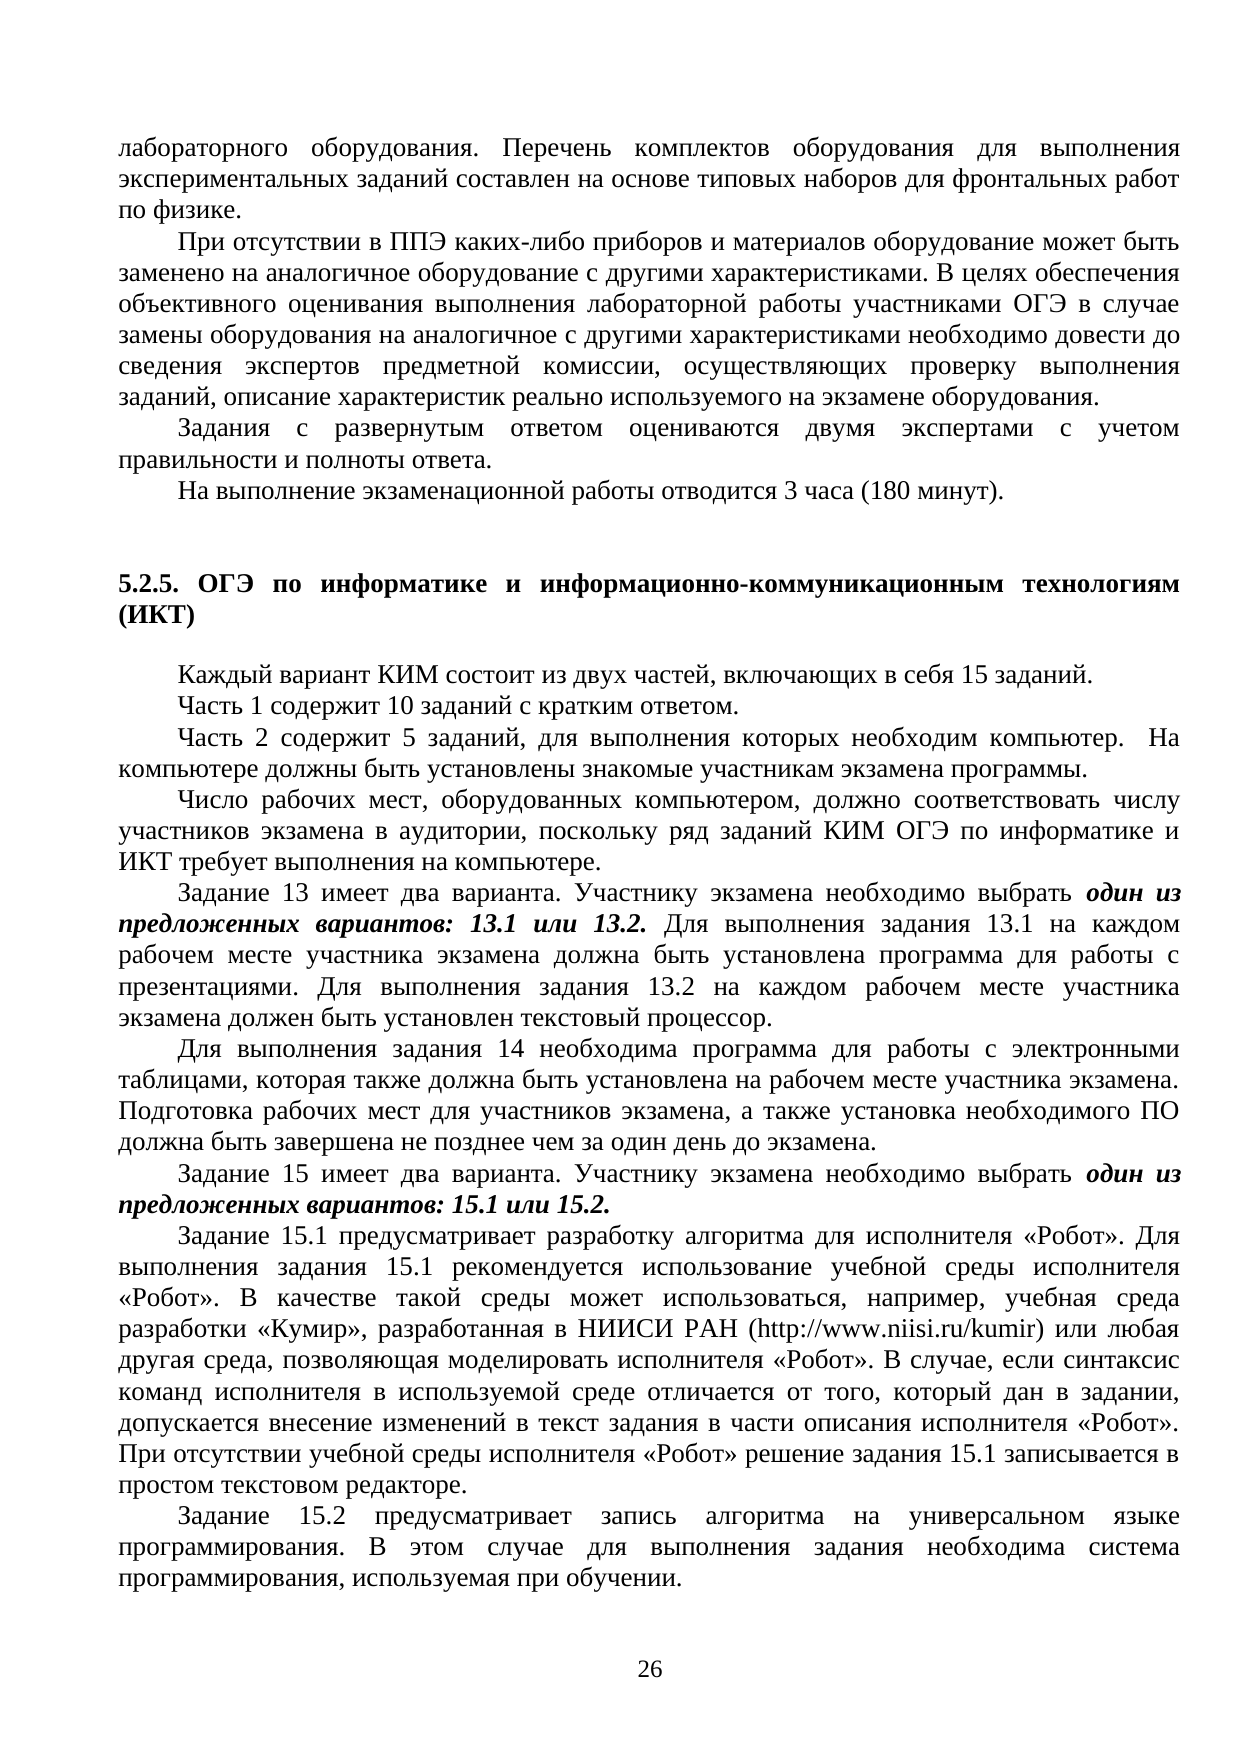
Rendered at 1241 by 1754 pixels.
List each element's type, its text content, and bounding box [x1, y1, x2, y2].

text Задание 15.2 предусматривает запись алгоритма на универсальном языке программирования. В этом случае для выполнения задания необходима система программирования, используемая при обучении. [118, 1499, 1181, 1593]
text Число рабочих мест, оборудованных компьютером, должно соответствовать числу участников экзамена в аудитории, поскольку ряд заданий КИМ ОГЭ по информатике и ИКТ требует выполнения на компьютере. [118, 783, 1181, 876]
text Задание 15.1 предусматривает разработку алгоритма для исполнителя «Робот». Для выполнения задания 15.1 рекомендуется использование учебной среды исполнителя «Робот». В качестве такой среды может использоваться, например, учебная среда разработки «Кумир», разработанная в НИИСИ РАН (http://www.niisi.ru/kumir) или любая другая среда, позволяющая моделировать исполнителя «Робот». В случае, если синтаксис команд исполнителя в используемой среде отличается от того, который дан в задании, допускается внесение изменений в текст задания в части описания исполнителя «Робот». При отсутствии учебной среды исполнителя «Робот» решение задания 15.1 записывается в простом текстовом редакторе. [118, 1219, 1181, 1499]
text На выполнение экзаменационной работы отводится 3 часа (180 минут). [118, 474, 1181, 505]
text Для выполнения задания 14 необходима программа для работы с электронными таблицами, которая также должна быть установлена на рабочем месте участника экзамена. Подготовка рабочих мест для участников экзамена, а также установка необходимого ПО должна быть завершена не позднее чем за один день до экзамена. [118, 1032, 1181, 1157]
text Задание 13 имеет два варианта. Участнику экзамена необходимо выбрать один из предложенных вариантов: 13.1 или 13.2. Для выполнения задания 13.1 на каждом рабочем месте участника экзамена должна быть установлена программа для работы с презентациями. Для выполнения задания 13.2 на каждом рабочем месте участника экзамена должен быть установлен текстовый процессор. [118, 876, 1181, 1032]
text При отсутствии в ППЭ каких-либо приборов и материалов оборудование может быть заменено на аналогичное оборудование с другими характеристиками. В целях обеспечения объективного оценивания выполнения лабораторной работы участниками ОГЭ в случае замены оборудования на аналогичное с другими характеристиками необходимо довести до сведения экспертов предметной комиссии, осуществляющих проверку выполнения заданий, описание характеристик реально используемого на экзамене оборудования. [118, 225, 1181, 412]
text Часть 1 содержит 10 заданий с кратким ответом. [118, 689, 1181, 721]
text Задание 15 имеет два варианта. Участнику экзамена необходимо выбрать один из предложенных вариантов: 15.1 или 15.2. [118, 1157, 1181, 1219]
text Часть 2 содержит 5 заданий, для выполнения которых необходим компьютер. На компьютере должны быть установлены знакомые участникам экзамена программы. [118, 721, 1181, 783]
text Задания с развернутым ответом оцениваются двумя экспертами с учетом правильности и полноты ответа. [118, 412, 1181, 474]
subtitle 5.2.5. ОГЭ по информатике и информационно-коммуникационным технологиям (ИКТ) [118, 567, 1181, 629]
text Каждый вариант КИМ состоит из двух частей, включающих в себя 15 заданий. [118, 658, 1181, 689]
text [118, 131, 1181, 225]
